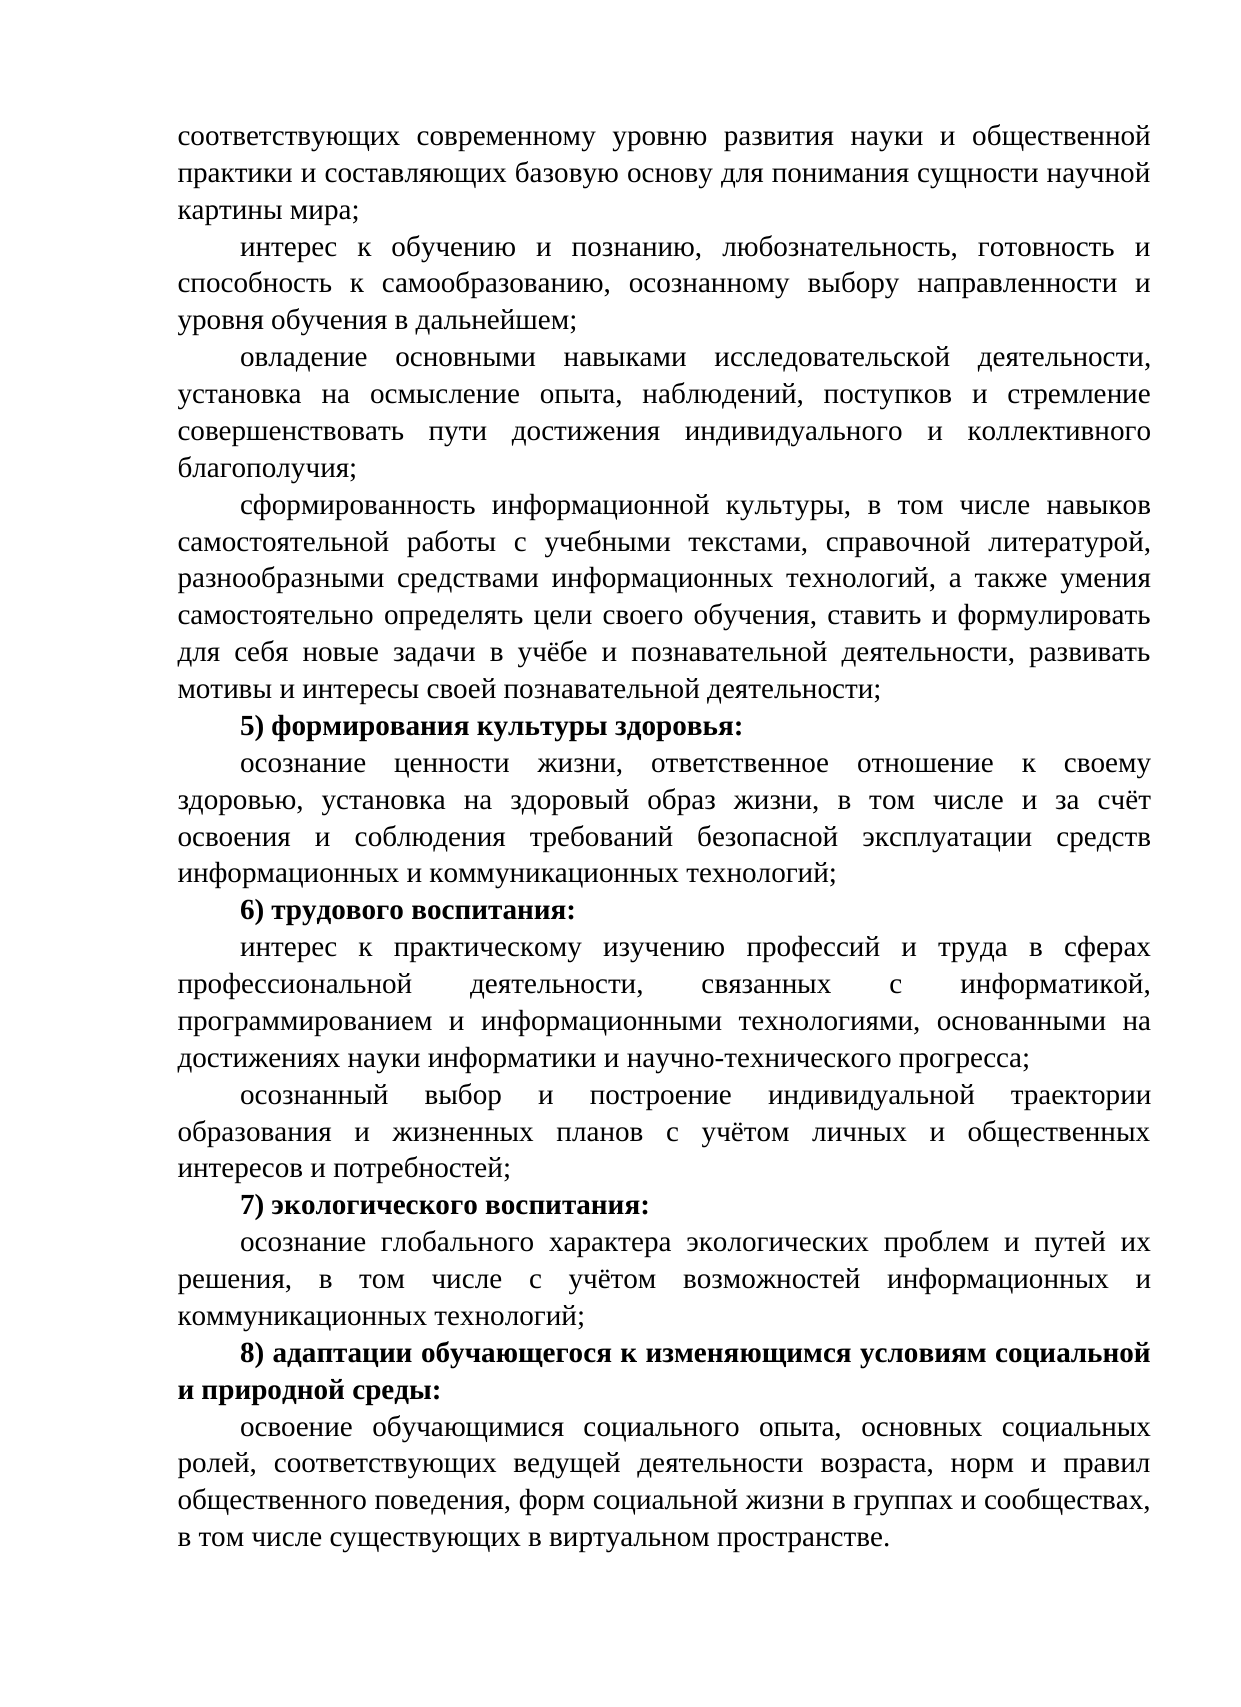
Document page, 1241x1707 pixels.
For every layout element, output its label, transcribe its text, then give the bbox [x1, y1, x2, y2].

text 6) трудового воспитания: [177, 892, 1152, 926]
text осознанный выбор и построение индивидуальной траектории образования и жизненных планов с учётом личных и общественных интересов и потребностей; [177, 1077, 1152, 1184]
text 5) формирования культуры здоровья: [177, 708, 1152, 742]
text освоение обучающимися социального опыта, основных социальных ролей, соответствующих ведущей деятельности возраста, норм и правил общественного поведения, форм социальной жизни в группах и сообществах, в том числе существующих в виртуальном пространстве. [177, 1409, 1152, 1553]
text осознание ценности жизни, ответственное отношение к своему здоровью, установка на здоровый образ жизни, в том числе и за счёт освоения и соблюдения требований безопасной эксплуатации средств информационных и коммуникационных технологий; [177, 745, 1152, 889]
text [177, 118, 1152, 225]
text овладение основными навыками исследовательской деятельности, установка на осмысление опыта, наблюдений, поступков и стремление совершенствовать пути достижения индивидуального и коллективного благополучия; [177, 339, 1152, 483]
text осознание глобального характера экологических проблем и путей их решения, в том числе с учётом возможностей информационных и коммуникационных технологий; [177, 1224, 1152, 1332]
text 7) экологического воспитания: [177, 1187, 1152, 1221]
text сформированность информационной культуры, в том числе навыков самостоятельной работы с учебными текстами, справочной литературой, разнообразными средствами информационных технологий, а также умения самостоятельно определять цели своего обучения, ставить и формулировать для себя новые задачи в учёбе и познавательной деятельности, развивать мотивы и интересы своей познавательной деятельности; [177, 487, 1152, 705]
text 8) адаптации обучающегося к изменяющимся условиям социальной и природной среды: [177, 1335, 1152, 1405]
text интерес к обучению и познанию, любознательность, готовность и способность к самообразованию, осознанному выбору направленности и уровня обучения в дальнейшем; [177, 229, 1152, 336]
text интерес к практическому изучению профессий и труда в сферах профессиональной деятельности, связанных с информатикой, программированием и информационными технологиями, основанными на достижениях науки информатики и научно-технического прогресса; [177, 929, 1152, 1073]
